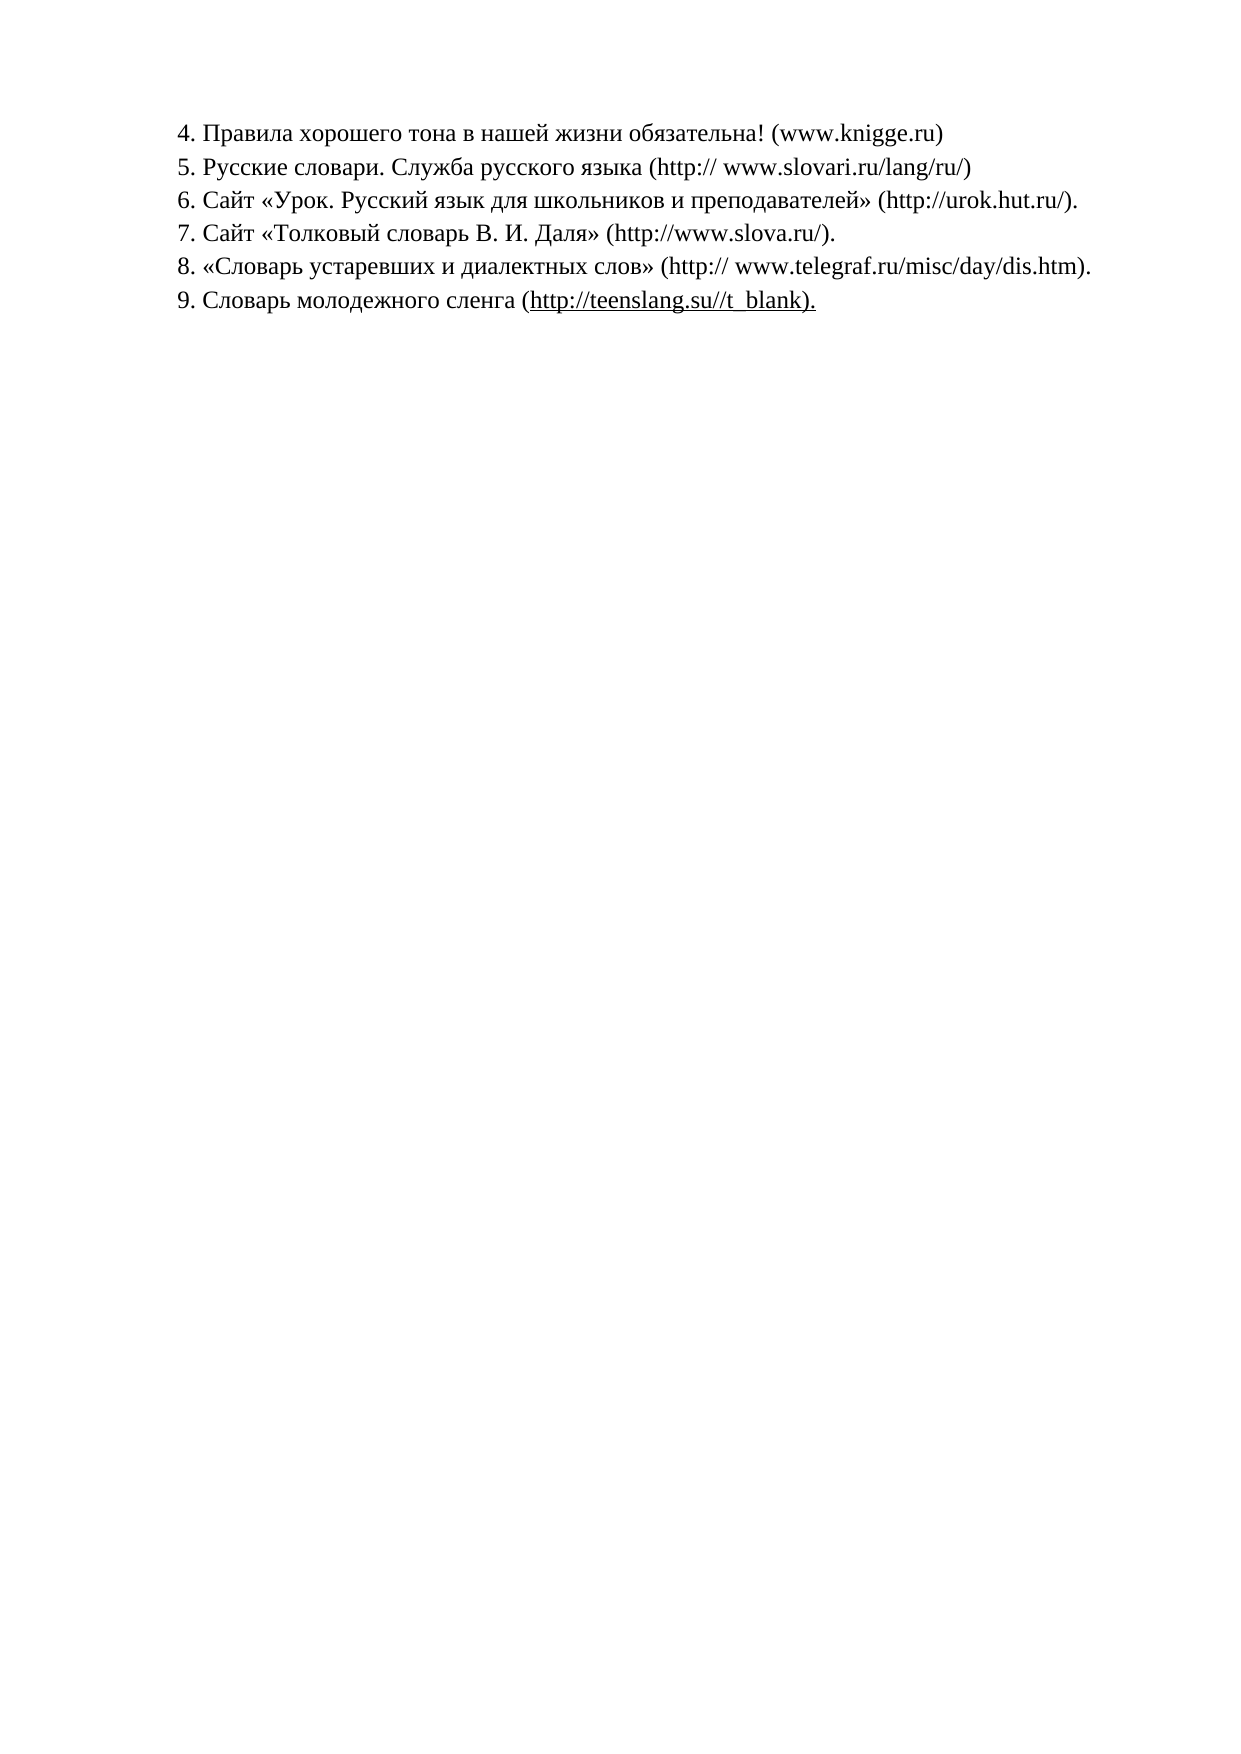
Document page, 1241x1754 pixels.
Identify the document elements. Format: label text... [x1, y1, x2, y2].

list Русские словари. Служба русского языка (http:// www.slovari.ru/lang/ru/) [177, 152, 1150, 181]
text 9. Словарь молодежного сленга (http://teenslang.su//t_blank). [177, 285, 1150, 313]
list Сайт «Урок. Русский язык для школьников и преподавателей» (http://urok.hut.ru/). [177, 185, 1150, 214]
list Сайт «Толковый словарь В. И. Даля» (http://www.slova.ru/). [177, 218, 1150, 247]
text 8. «Словарь устаревших и диалектных слов» (http:// www.telegraf.ru/misc/day/dis.htm). [177, 251, 1150, 280]
list Правила хорошего тона в нашей жизни обязательна! (www.knigge.ru) [177, 118, 1150, 147]
